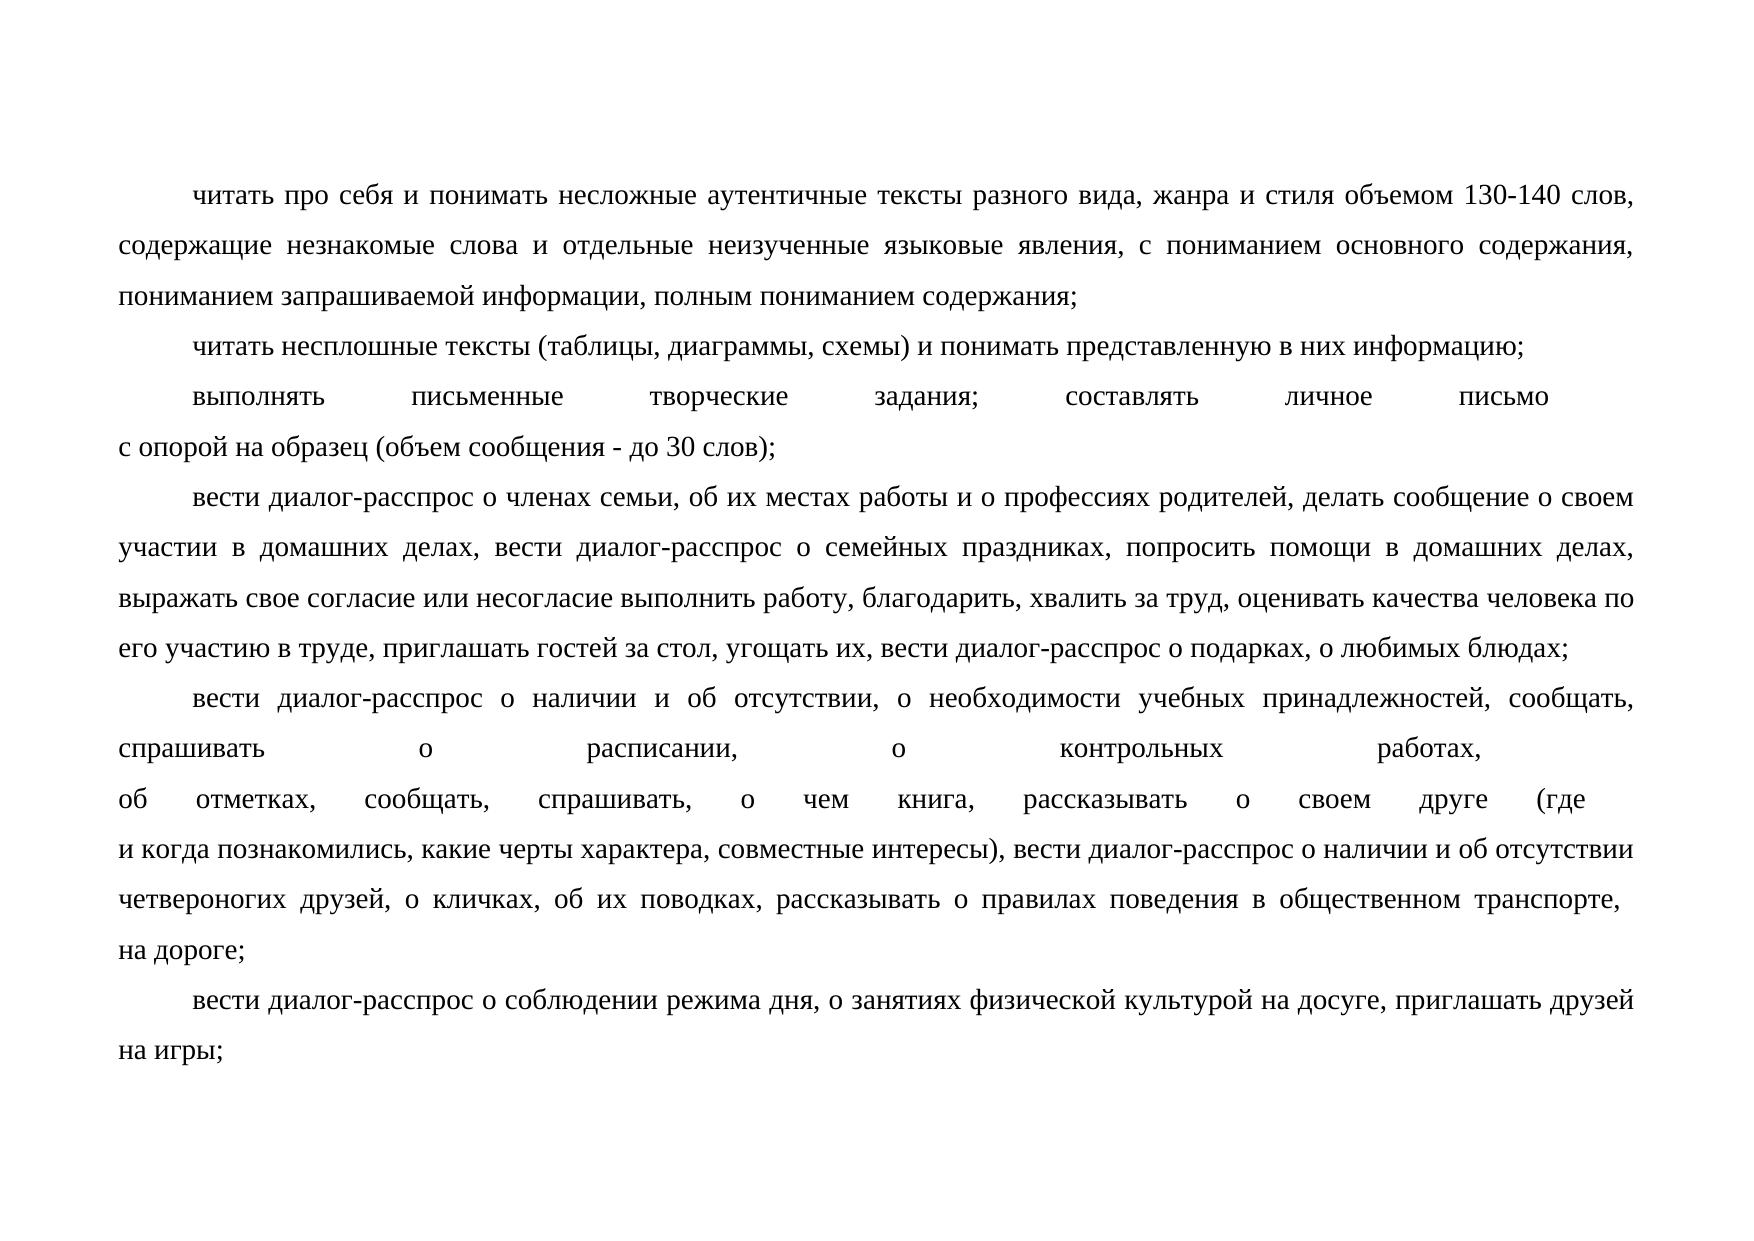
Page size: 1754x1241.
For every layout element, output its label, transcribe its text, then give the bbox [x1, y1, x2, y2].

text читать несплошные тексты (таблицы, диаграммы, схемы) и понимать представленную в них информацию; [118, 328, 1636, 362]
text выполнять письменные творческие задания; составлять личное письмо с опорой на образец (объем сообщения - до 30 слов); [118, 378, 1636, 462]
text читать про себя и понимать несложные аутентичные тексты разного вида, жанра и стиля объемом 130-140 слов, содержащие незнакомые слова и отдельные неизученные языковые явления, с пониманием основного содержания, пониманием запрашиваемой информации, полным пониманием содержания; [118, 177, 1636, 311]
text вести диалог-расспрос о членах семьи, об их местах работы и о профессиях родителей, делать сообщение о своем участии в домашних делах, вести диалог-расспрос о семейных праздниках, попросить помощи в домашних делах, выражать свое согласие или несогласие выполнить работу, благодарить, хвалить за труд, оценивать качества человека по его участию в труде, приглашать гостей за стол, угощать их, вести диалог-расспрос о подарках, о любимых блюдах; [118, 479, 1636, 663]
text вести диалог-расспрос о наличии и об отсутствии, о необходимости учебных принадлежностей, сообщать, спрашивать о расписании, о контрольных работах, об отметках, сообщать, спрашивать, о чем книга, рассказывать о своем друге (где и когда познакомились, какие черты характера, совместные интересы), вести диалог-расспрос о наличии и об отсутствии четвероногих друзей, о кличках, об их поводках, рассказывать о правилах поведения в общественном транспорте, на дороге; [118, 680, 1636, 965]
text вести диалог-расспрос о соблюдении режима дня, о занятиях физической культурой на досуге, приглашать друзей на игры; [118, 982, 1636, 1066]
